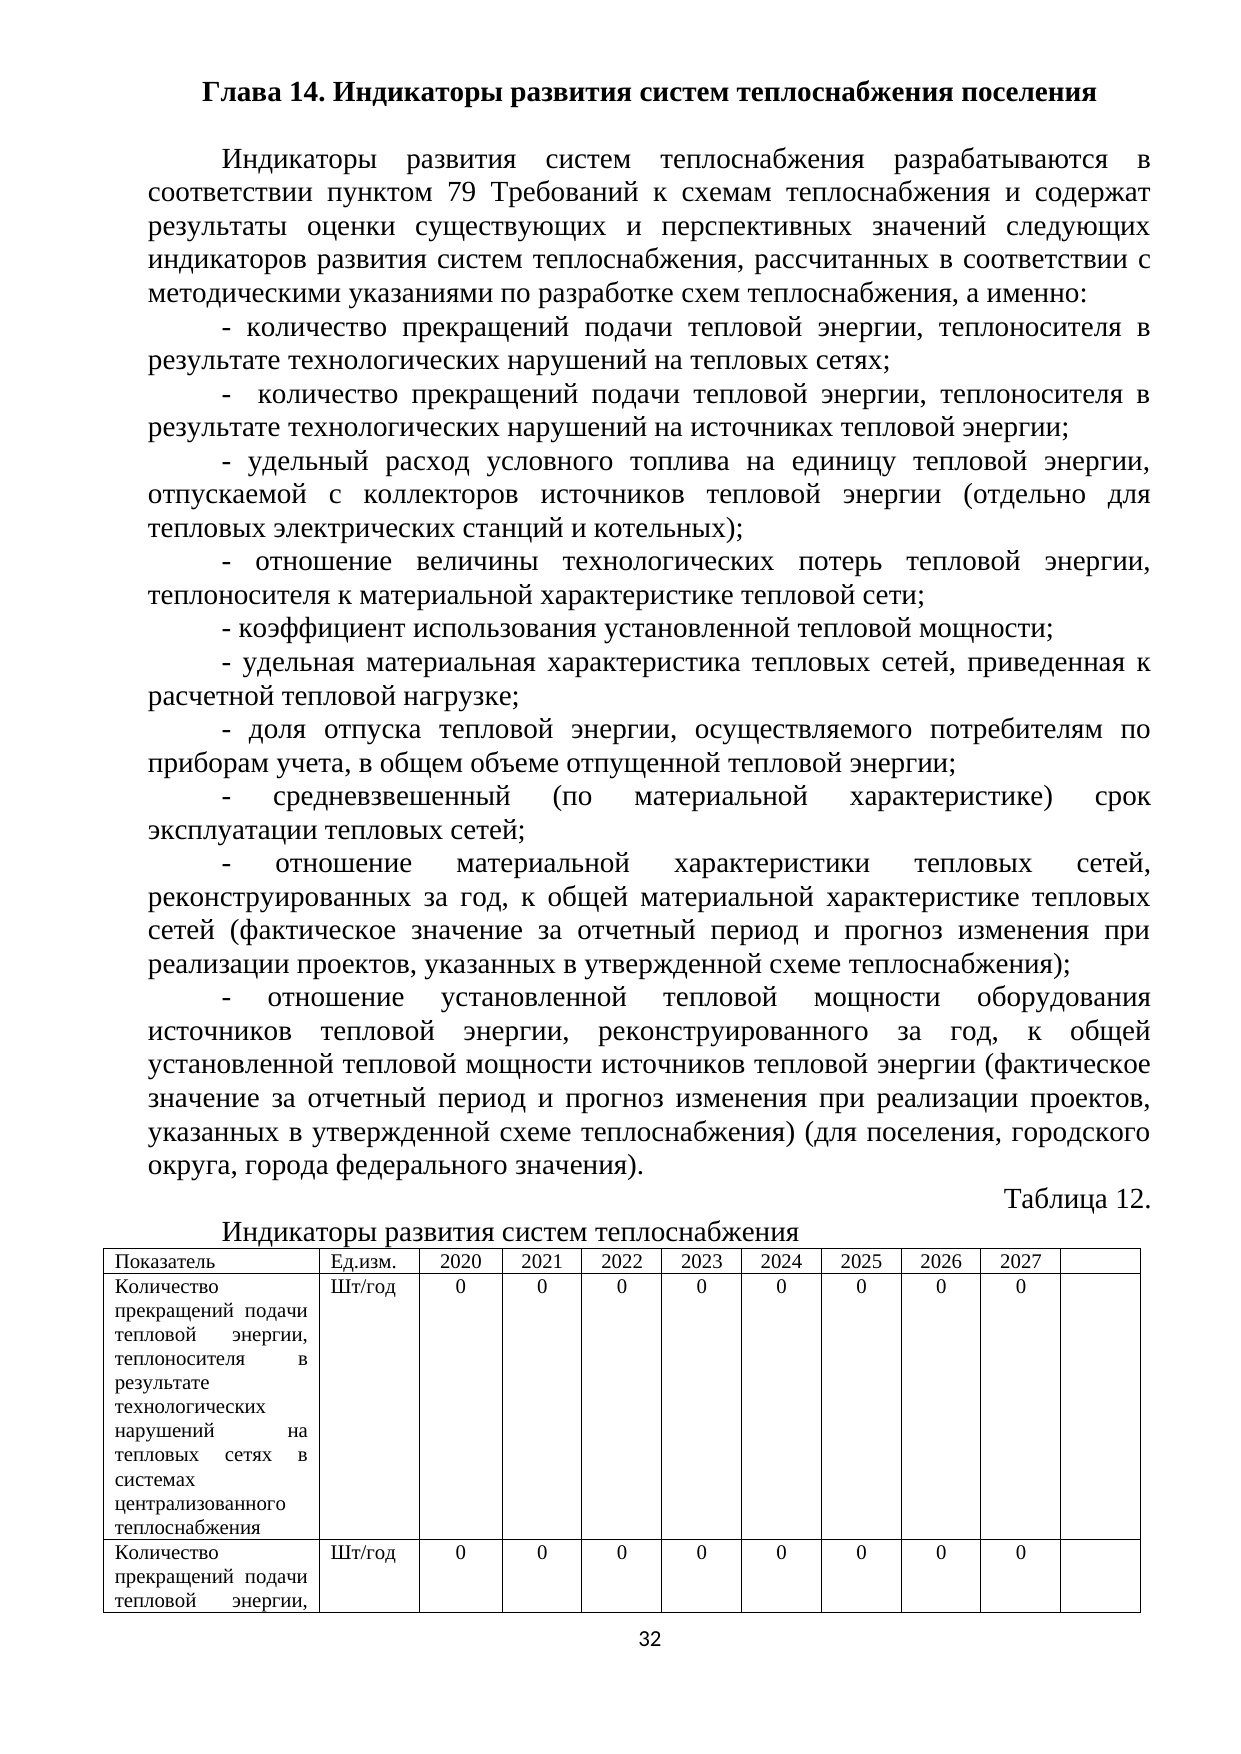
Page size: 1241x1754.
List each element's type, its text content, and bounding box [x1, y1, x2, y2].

table_cell 0 [822, 1540, 901, 1612]
table_cell 0 [662, 1274, 741, 1539]
table_cell 0 [420, 1274, 502, 1539]
table_header Ед.изм. [320, 1249, 419, 1273]
table_header 2027 [981, 1249, 1060, 1273]
text - количество прекращений подачи тепловой энергии, теплоносителя в результате технологических нарушений на тепловых сетях; [148, 309, 1152, 376]
table_cell Количество прекращений подачи тепловой энергии, теплоносителя в результате технологических нарушений на тепловых сетях в системах централизованного теплоснабжения [104, 1274, 319, 1539]
table_cell Шт/год [320, 1540, 419, 1612]
text - количество прекращений подачи тепловой энергии, теплоносителя в результате технологических нарушений на источниках тепловой энергии; [148, 376, 1152, 443]
table_cell 0 [902, 1274, 980, 1539]
text - отношение установленной тепловой мощности оборудования источников тепловой энергии, реконструированного за год, к общей установленной тепловой мощности источников тепловой энергии (фактическое значение за отчетный период и прогноз изменения при реализации проектов, указанных в утвержденной схеме теплоснабжения) (для поселения, городского округа, города федерального значения). [148, 979, 1152, 1181]
table_cell 0 [662, 1540, 741, 1612]
text - коэффициент использования установленной тепловой мощности; [148, 611, 1152, 644]
text - средневзвешенный (по материальной характеристике) срок эксплуатации тепловых сетей; [148, 778, 1152, 845]
table_header 2025 [822, 1249, 901, 1273]
table_cell 0 [582, 1540, 661, 1612]
table_header [1061, 1249, 1140, 1273]
text - удельный расход условного топлива на единицу тепловой энергии, отпускаемой с коллекторов источников тепловой энергии (отдельно для тепловых электрических станций и котельных); [148, 443, 1152, 543]
table_cell 0 [503, 1274, 581, 1539]
text Индикаторы развития систем теплоснабжения [148, 1214, 1152, 1248]
table_header 2021 [503, 1249, 581, 1273]
text Индикаторы развития систем теплоснабжения разрабатываются в соответствии пунктом 79 Требований к схемам теплоснабжения и содержат результаты оценки существующих и перспективных значений следующих индикаторов развития систем теплоснабжения, рассчитанных в соответствии с методическими указаниями по разработке схем теплоснабжения, а именно: [148, 141, 1152, 309]
table_cell 0 [981, 1540, 1060, 1612]
table_cell 0 [742, 1274, 821, 1539]
text - отношение материальной характеристики тепловых сетей, реконструированных за год, к общей материальной характеристике тепловых сетей (фактическое значение за отчетный период и прогноз изменения при реализации проектов, указанных в утвержденной схеме теплоснабжения); [148, 845, 1152, 979]
text - доля отпуска тепловой энергии, осуществляемого потребителям по приборам учета, в общем объеме отпущенной тепловой энергии; [148, 711, 1152, 778]
table_cell [1061, 1274, 1140, 1539]
table_header 2020 [420, 1249, 502, 1273]
table_header 2024 [742, 1249, 821, 1273]
table_cell [1061, 1540, 1140, 1612]
table_header 2023 [662, 1249, 741, 1273]
table_cell 0 [503, 1540, 581, 1612]
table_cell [104, 1540, 319, 1612]
table_cell 0 [582, 1274, 661, 1539]
table_cell Шт/год [320, 1274, 419, 1539]
table_cell 0 [822, 1274, 901, 1539]
text - удельная материальная характеристика тепловых сетей, приведенная к расчетной тепловой нагрузке; [148, 644, 1152, 711]
text Таблица 12. [148, 1181, 1152, 1214]
table_header Показатель [104, 1249, 319, 1273]
table_cell 0 [742, 1540, 821, 1612]
table_cell 0 [981, 1274, 1060, 1539]
table_header 2026 [902, 1249, 980, 1273]
table_cell 0 [902, 1540, 980, 1612]
text - отношение величины технологических потерь тепловой энергии, теплоносителя к материальной характеристике тепловой сети; [148, 543, 1152, 611]
table_header 2022 [582, 1249, 661, 1273]
text Глава 14. Индикаторы развития систем теплоснабжения поселения [148, 74, 1152, 107]
table_cell 0 [420, 1540, 502, 1612]
